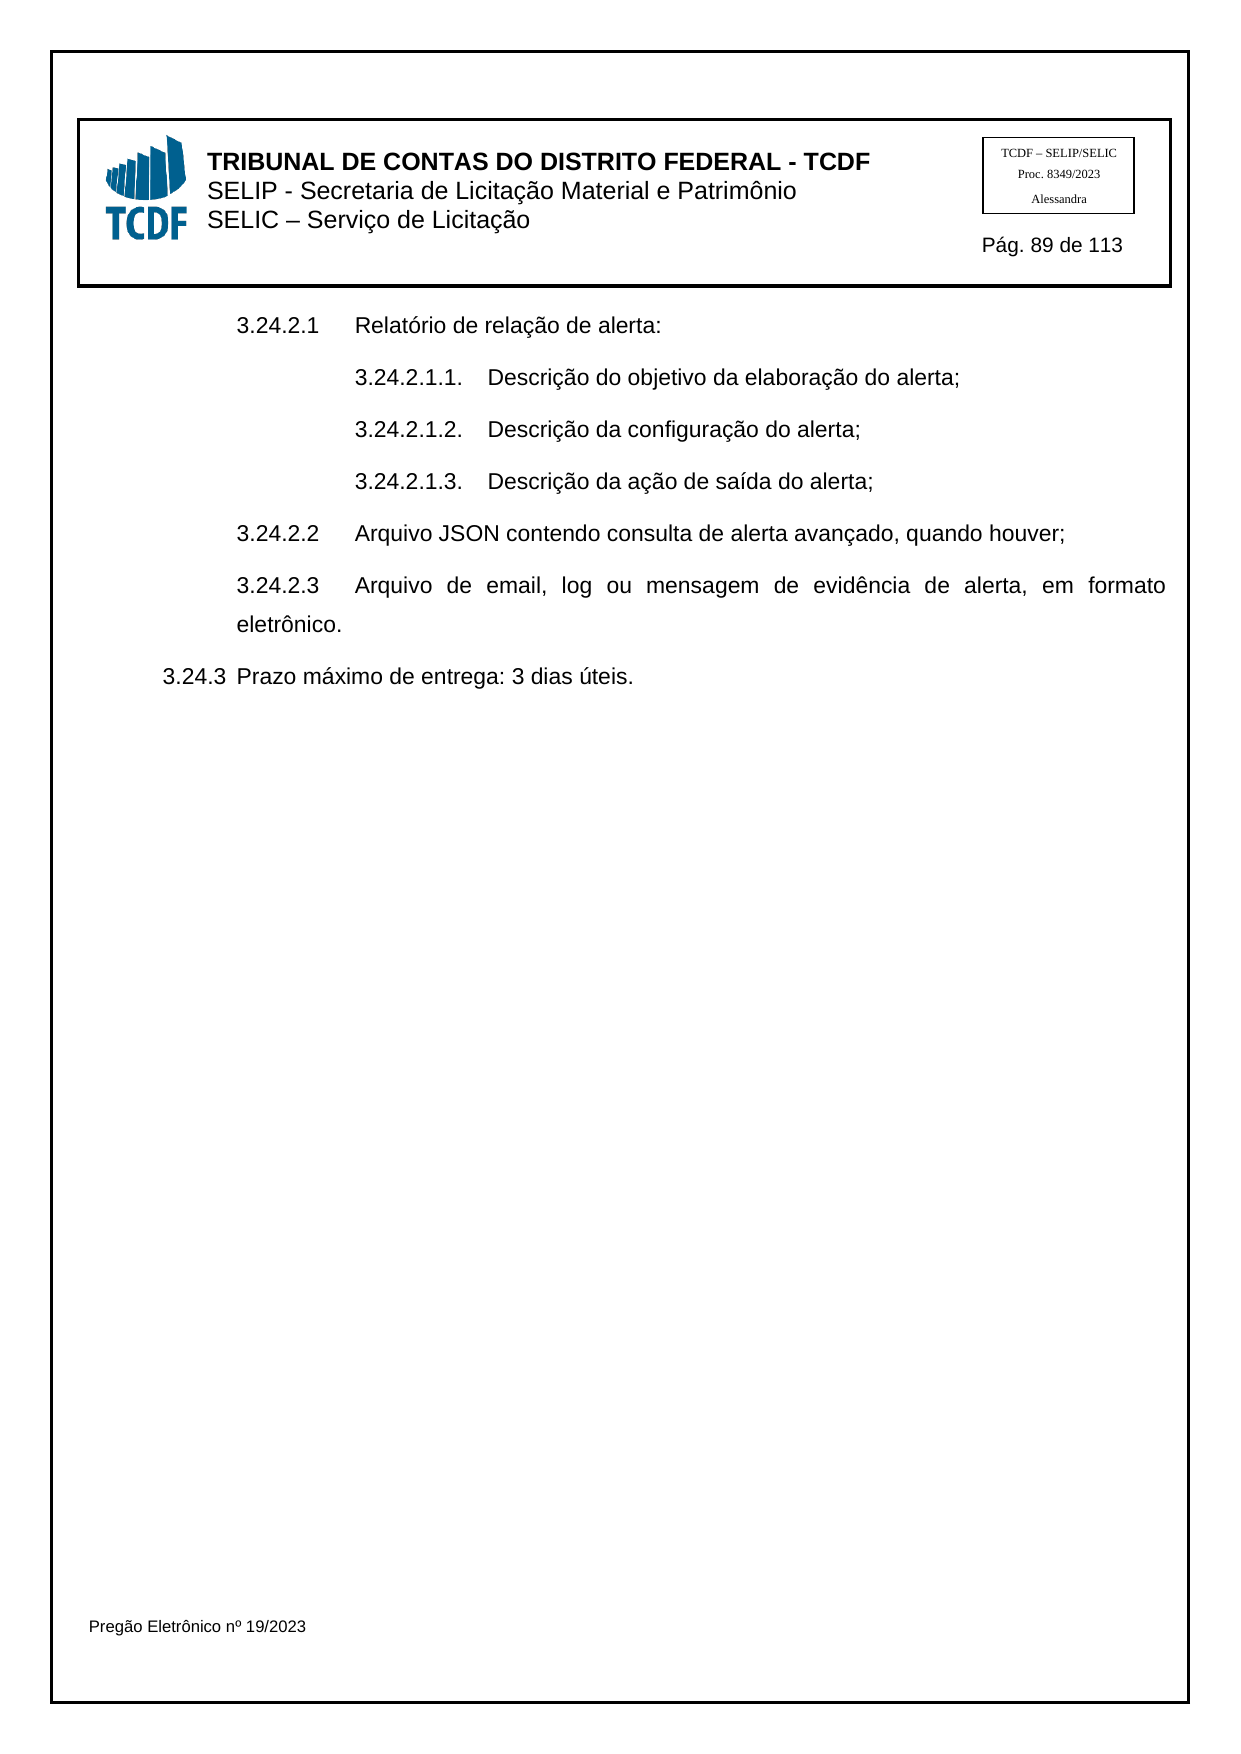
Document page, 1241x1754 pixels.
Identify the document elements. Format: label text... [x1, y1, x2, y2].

picture [91, 132, 201, 242]
text 3.24.2.1.2. Descrição da configuração do alerta; [354, 416, 1167, 442]
text 3.24.2.1 Relatório de relação de alerta: [236, 312, 1167, 338]
text 3.24.2.1.1. Descrição do objetivo da elaboração do alerta; [354, 364, 1167, 390]
text 3.24.2.1.3. Descrição da ação de saída do alerta; [354, 468, 1167, 494]
text 3.24.2.3 Arquivo de email, log ou mensagem de evidência de alerta, em formato eletrônico. [236, 572, 1167, 637]
text 3.24.3 Prazo máximo de entrega: 3 dias úteis. [162, 663, 1167, 689]
text 3.24.2.2 Arquivo JSON contendo consulta de alerta avançado, quando houver; [236, 520, 1167, 546]
